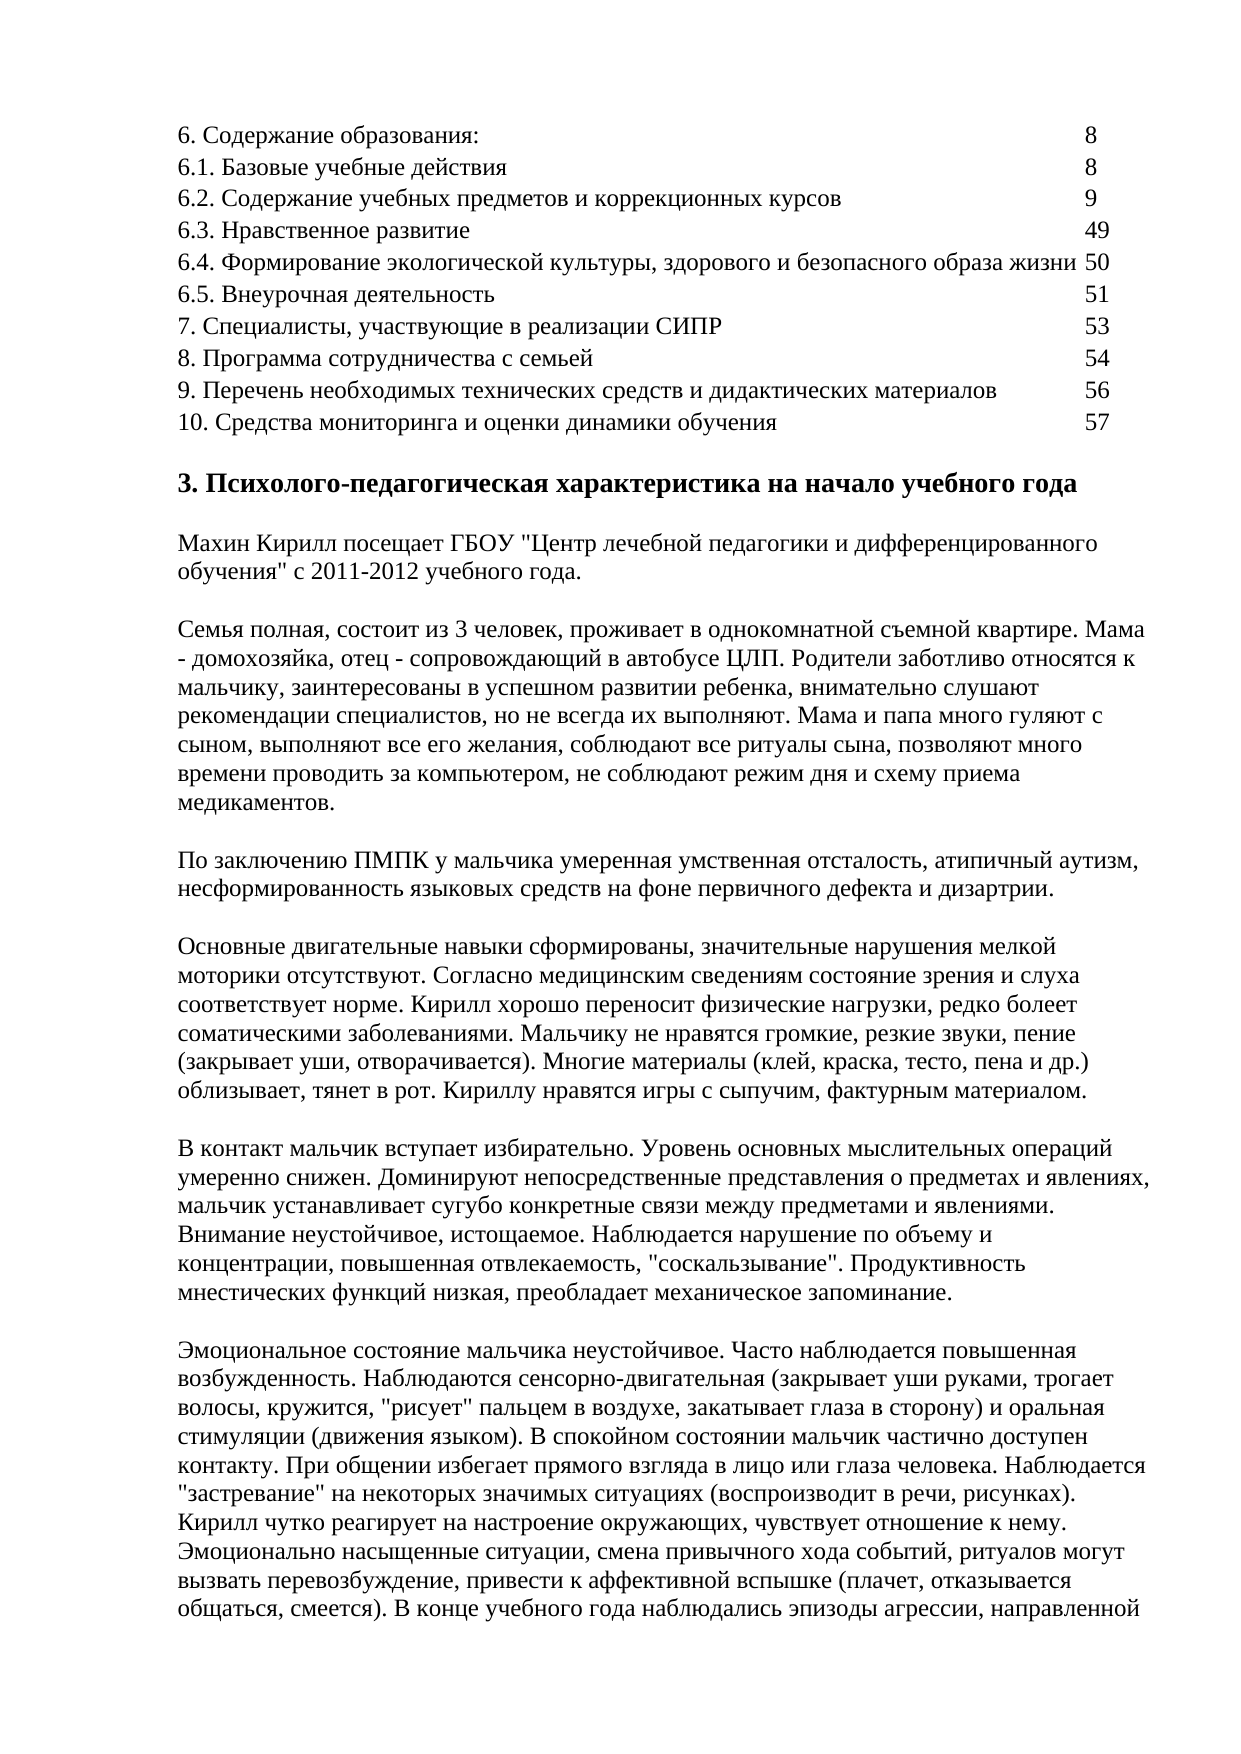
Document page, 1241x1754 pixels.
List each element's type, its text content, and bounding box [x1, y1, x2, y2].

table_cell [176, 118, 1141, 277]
text Основные двигательные навыки сформированы, значительные нарушения мелкой моторики отсутствуют. Согласно медицинским сведениям состояние зрения и слуха соответствует норме. Кирилл хорошо переносит физические нагрузки, редко болеет соматическими заболеваниями. Мальчику не нравятся громкие, резкие звуки, пение (закрывает уши, отворачивается). Многие материалы (клей, краска, тесто, пена и др.) облизывает, тянет в рот. Кириллу нравятся игры с сыпучим, фактурным материалом. [177, 931, 1152, 1104]
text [177, 1335, 1152, 1622]
text По заключению ПМПК у мальчика умеренная умственная отсталость, атипичный аутизм, несформированность языковых средств на фоне первичного дефекта и дизартрии. [177, 845, 1152, 902]
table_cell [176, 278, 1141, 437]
text 3. Психолого-педагогическая характеристика на начало учебного года [177, 466, 1152, 498]
text В контакт мальчик вступает избирательно. Уровень основных мыслительных операций умеренно снижен. Доминируют непосредственные представления о предметах и явлениях, мальчик устанавливает сугубо конкретные связи между предметами и явлениями. Внимание неустойчивое, истощаемое. Наблюдается нарушение по объему и концентрации, повышенная отвлекаемость, "соскальзывание". Продуктивность мнестических функций низкая, преобладает механическое запоминание. [177, 1133, 1152, 1306]
text Махин Кирилл посещает ГБОУ "Центр лечебной педагогики и дифференцированного обучения" с 2011-2012 учебного года. [177, 528, 1152, 585]
text Семья полная, состоит из 3 человек, проживает в однокомнатной съемной квартире. Мама - домохозяйка, отец - сопровождающий в автобусе ЦЛП. Родители заботливо относятся к мальчику, заинтересованы в успешном развитии ребенка, внимательно слушают рекомендации специалистов, но не всегда их выполняют. Мама и папа много гуляют с сыном, выполняют все его желания, соблюдают все ритуалы сына, позволяют много времени проводить за компьютером, не соблюдают режим дня и схему приема медикаментов. [177, 614, 1152, 816]
